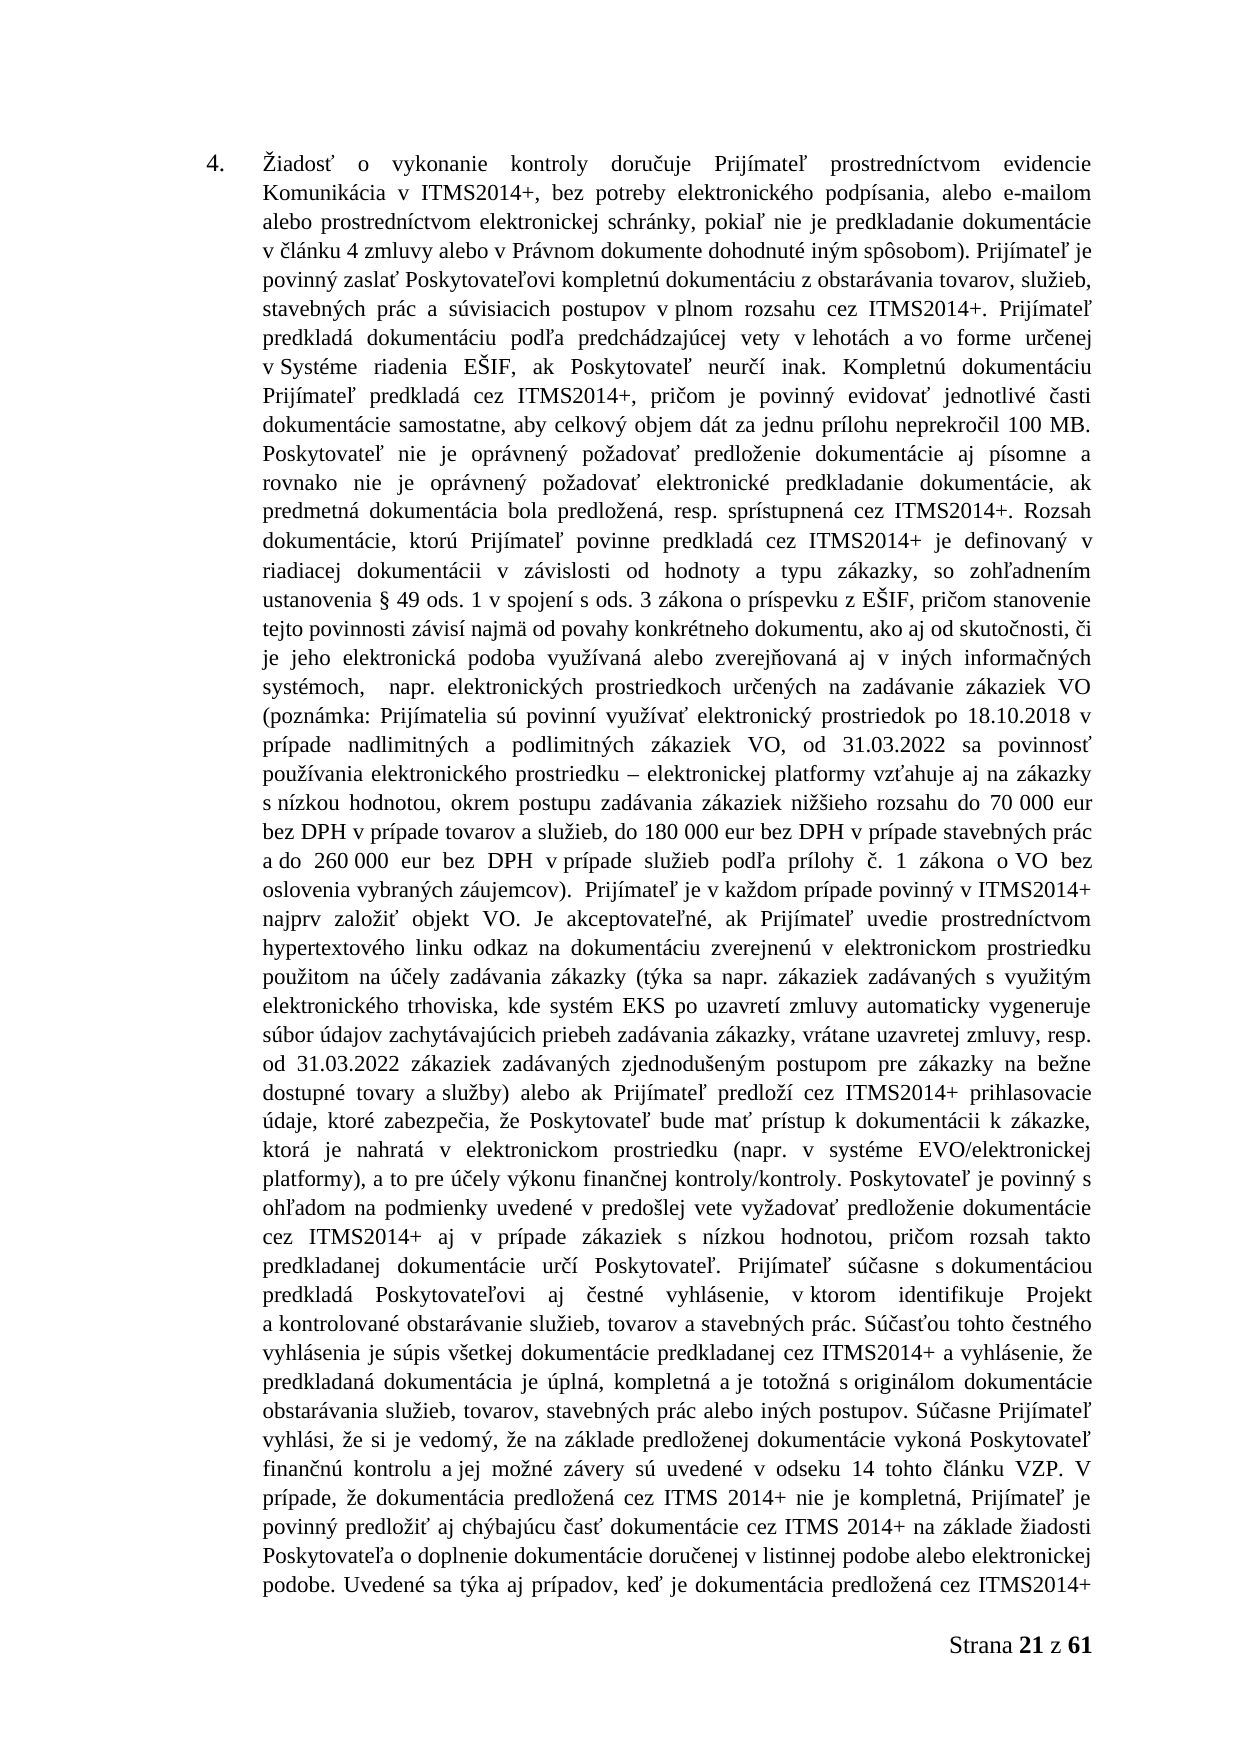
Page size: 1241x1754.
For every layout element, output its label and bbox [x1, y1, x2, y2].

list [206, 148, 1092, 1597]
